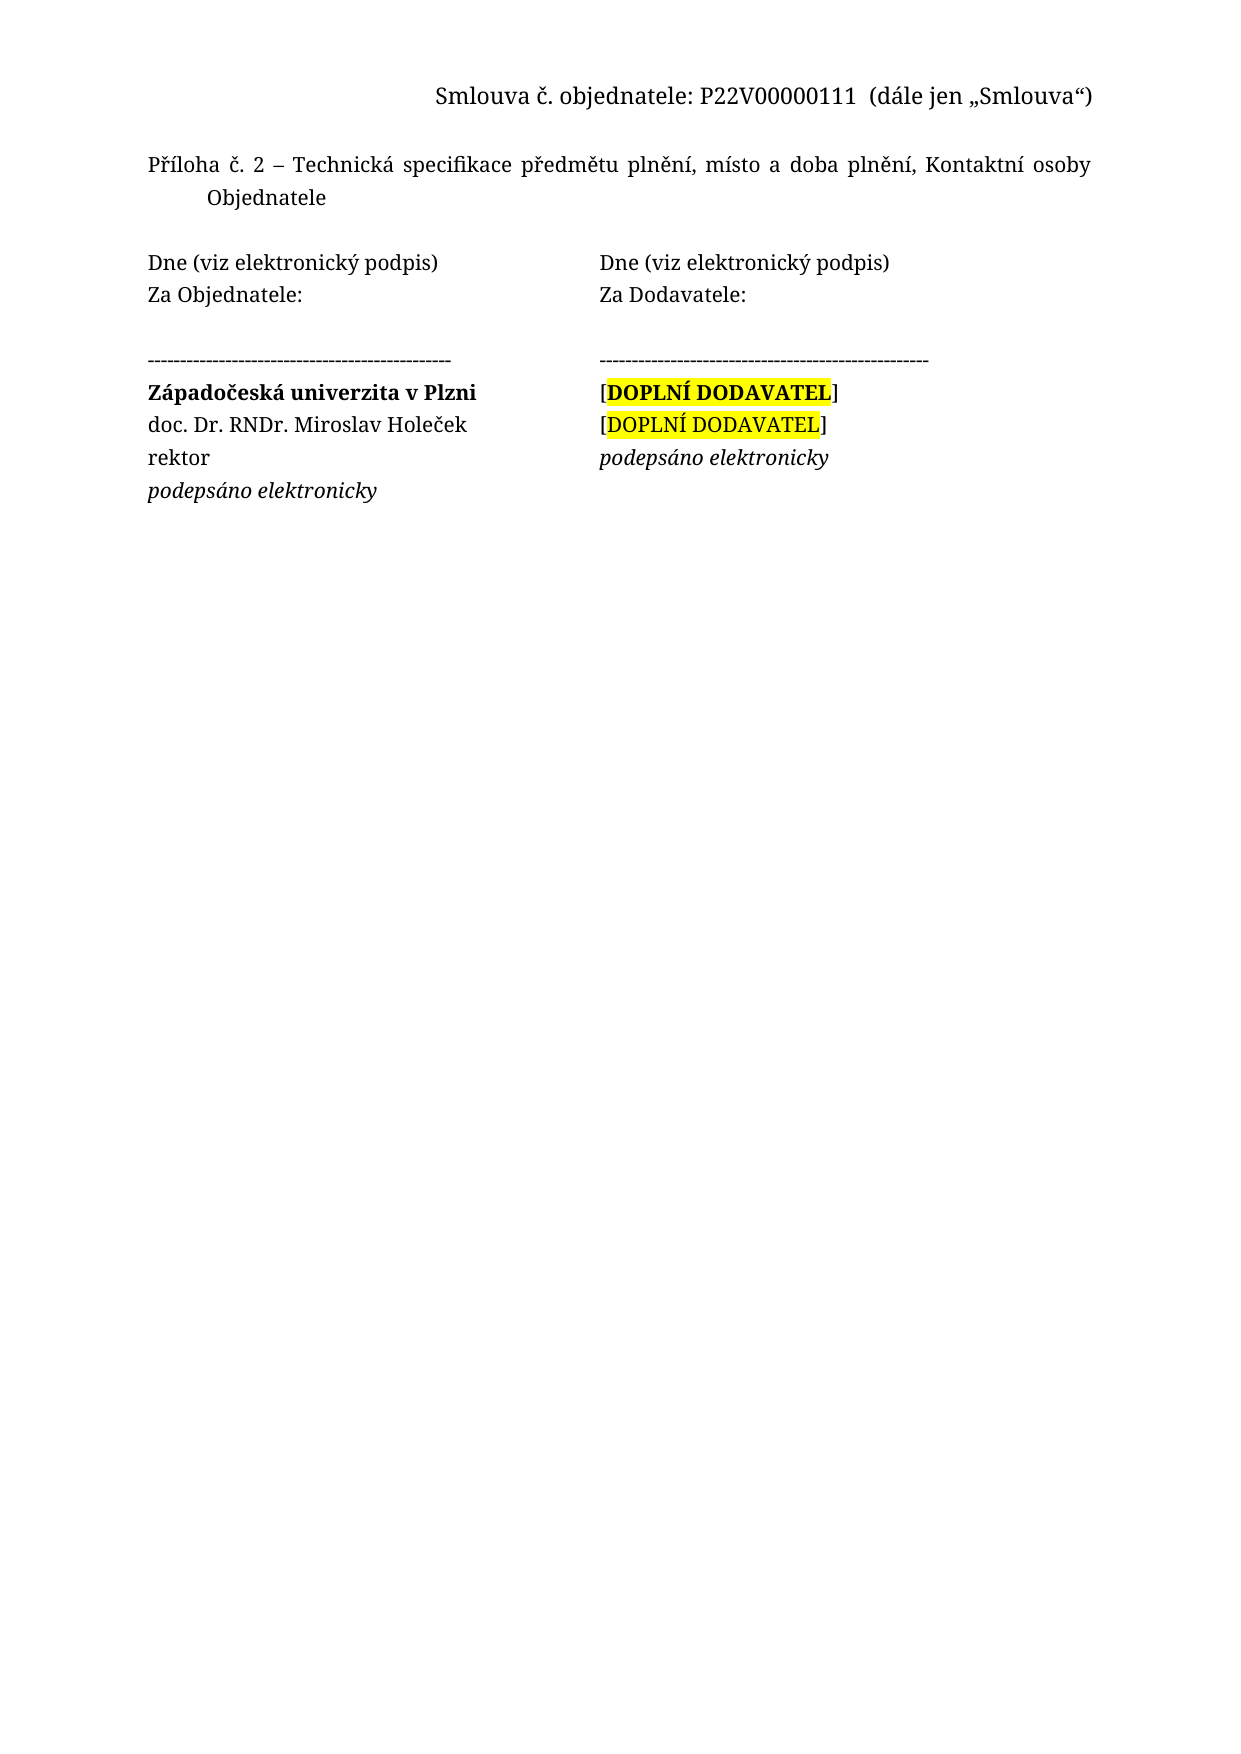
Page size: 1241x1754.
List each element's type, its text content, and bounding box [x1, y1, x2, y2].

table_header Dne (viz elektronický podpis) Za Dodavatele: --------------------------------------------------- [DOPLNÍ DODAVATEL] [DOPLNÍ DODAVATEL] podepsáno elektronicky [588, 248, 1040, 508]
table_header Dne (viz elektronický podpis) Za Objednatele: ----------------------------------------------- Západočeská univerzita v Plzni doc. Dr. RNDr. Miroslav Holeček rektor podepsáno elektronicky [136, 248, 588, 508]
text Příloha č. 2 – Technická specifikace předmětu plnění, místo a doba plnění, Kontaktní osoby Objednatele [148, 150, 1093, 211]
